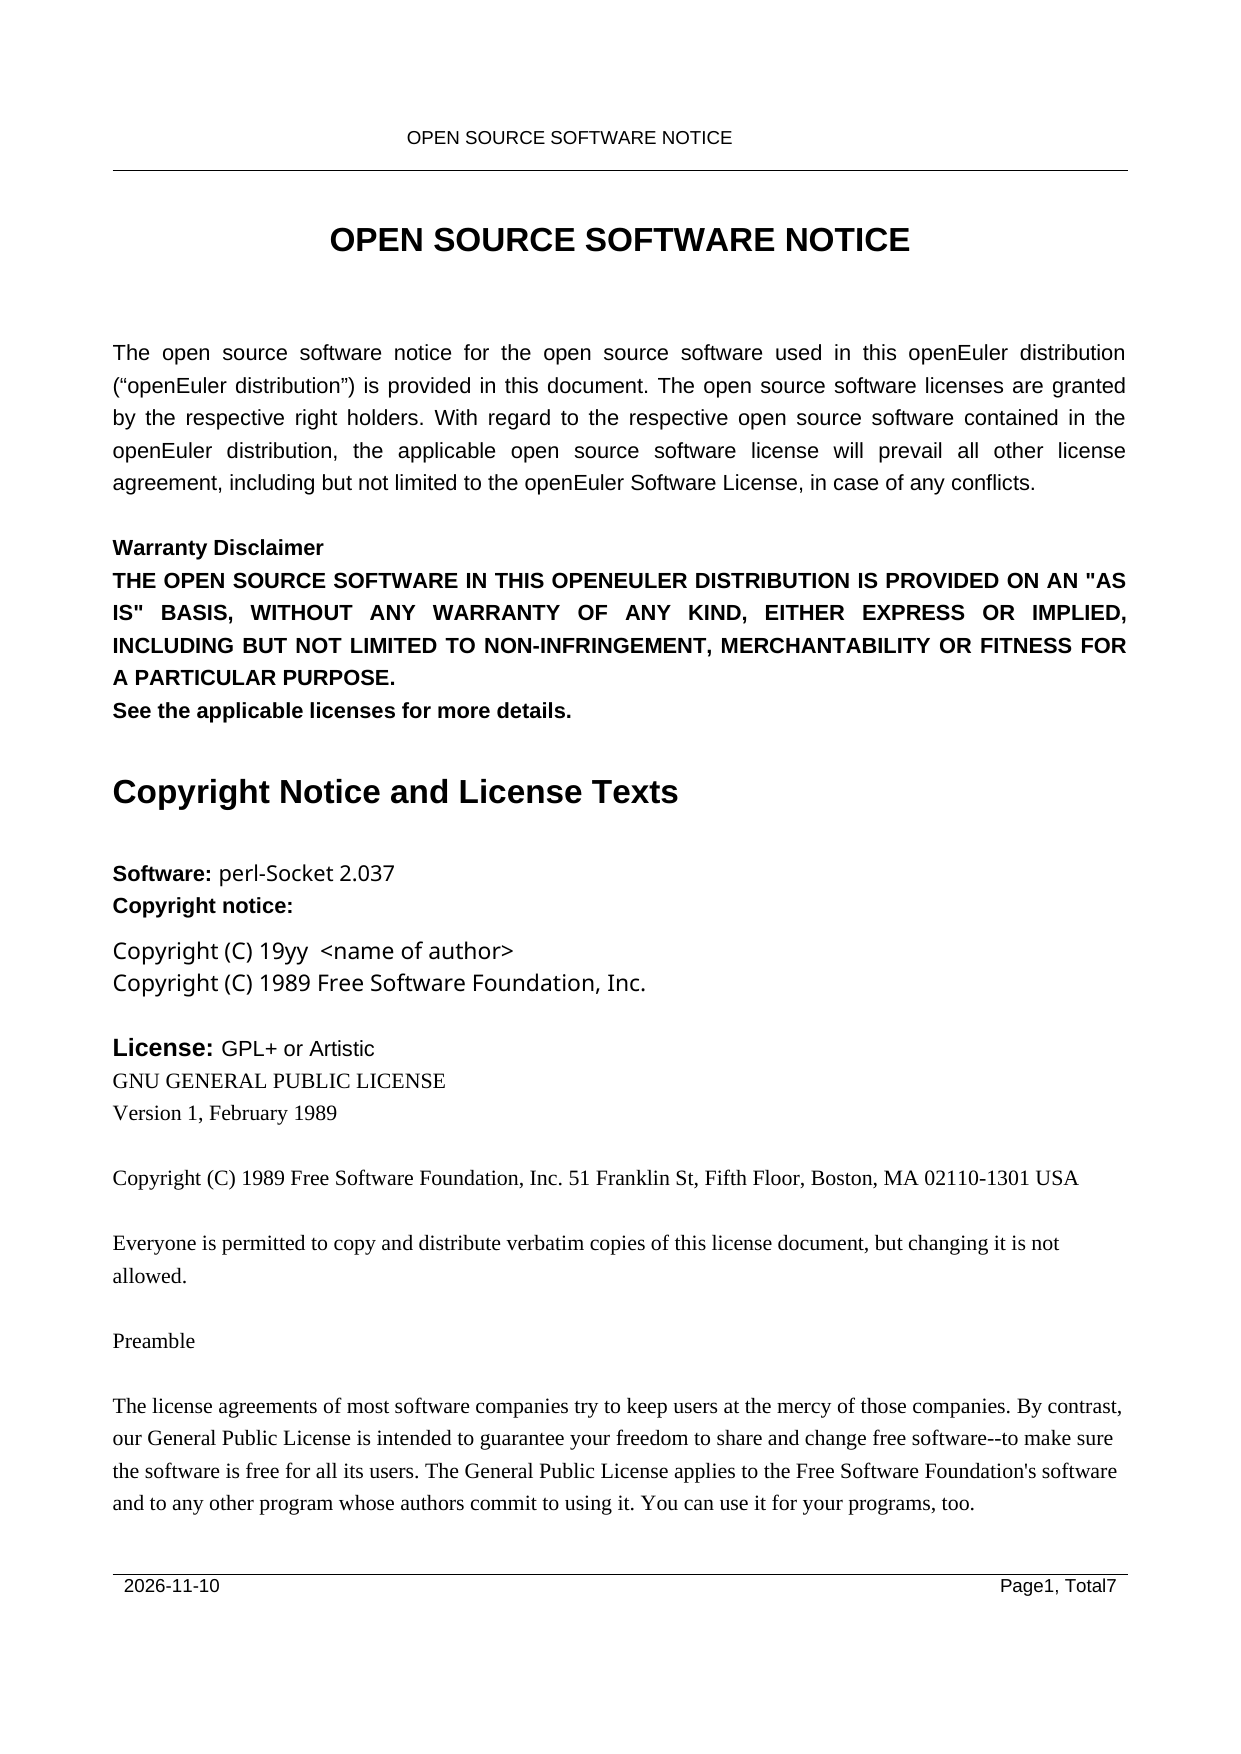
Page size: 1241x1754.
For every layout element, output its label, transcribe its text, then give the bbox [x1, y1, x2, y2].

text Copyright Notice and License Texts [112, 759, 1128, 824]
text License: GPL+ or Artistic [112, 1031, 1128, 1064]
text OPEN SOURCE SOFTWARE NOTICE [112, 206, 1128, 271]
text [112, 1064, 1128, 1519]
text THE OPEN SOURCE SOFTWARE IN THIS OPENEULER DISTRIBUTION IS PROVIDED ON AN "AS IS" BASIS, WITHOUT ANY WARRANTY OF ANY KIND, EITHER EXPRESS OR IMPLIED, INCLUDING BUT NOT LIMITED TO NON-INFRINGEMENT, MERCHANTABILITY OR FITNESS FOR A PARTICULAR PURPOSE. See the applicable licenses for more details. [112, 564, 1128, 726]
text The open source software notice for the open source software used in this openEuler distribution (“openEuler distribution”) is provided in this document. The open source software licenses are granted by the respective right holders. With regard to the respective open source software contained in the openEuler distribution, the applicable open source software license will prevail all other license agreement, including but not limited to the openEuler Software License, in case of any conflicts. [112, 336, 1128, 499]
title Software: perl-Socket 2.037 [112, 856, 1128, 889]
text Copyright notice: [112, 889, 1128, 921]
text Warranty Disclaimer [112, 531, 1128, 564]
text Copyright (C) 19yy <name of author> Copyright (C) 1989 Free Software Foundation, Inc. [112, 934, 1128, 1031]
